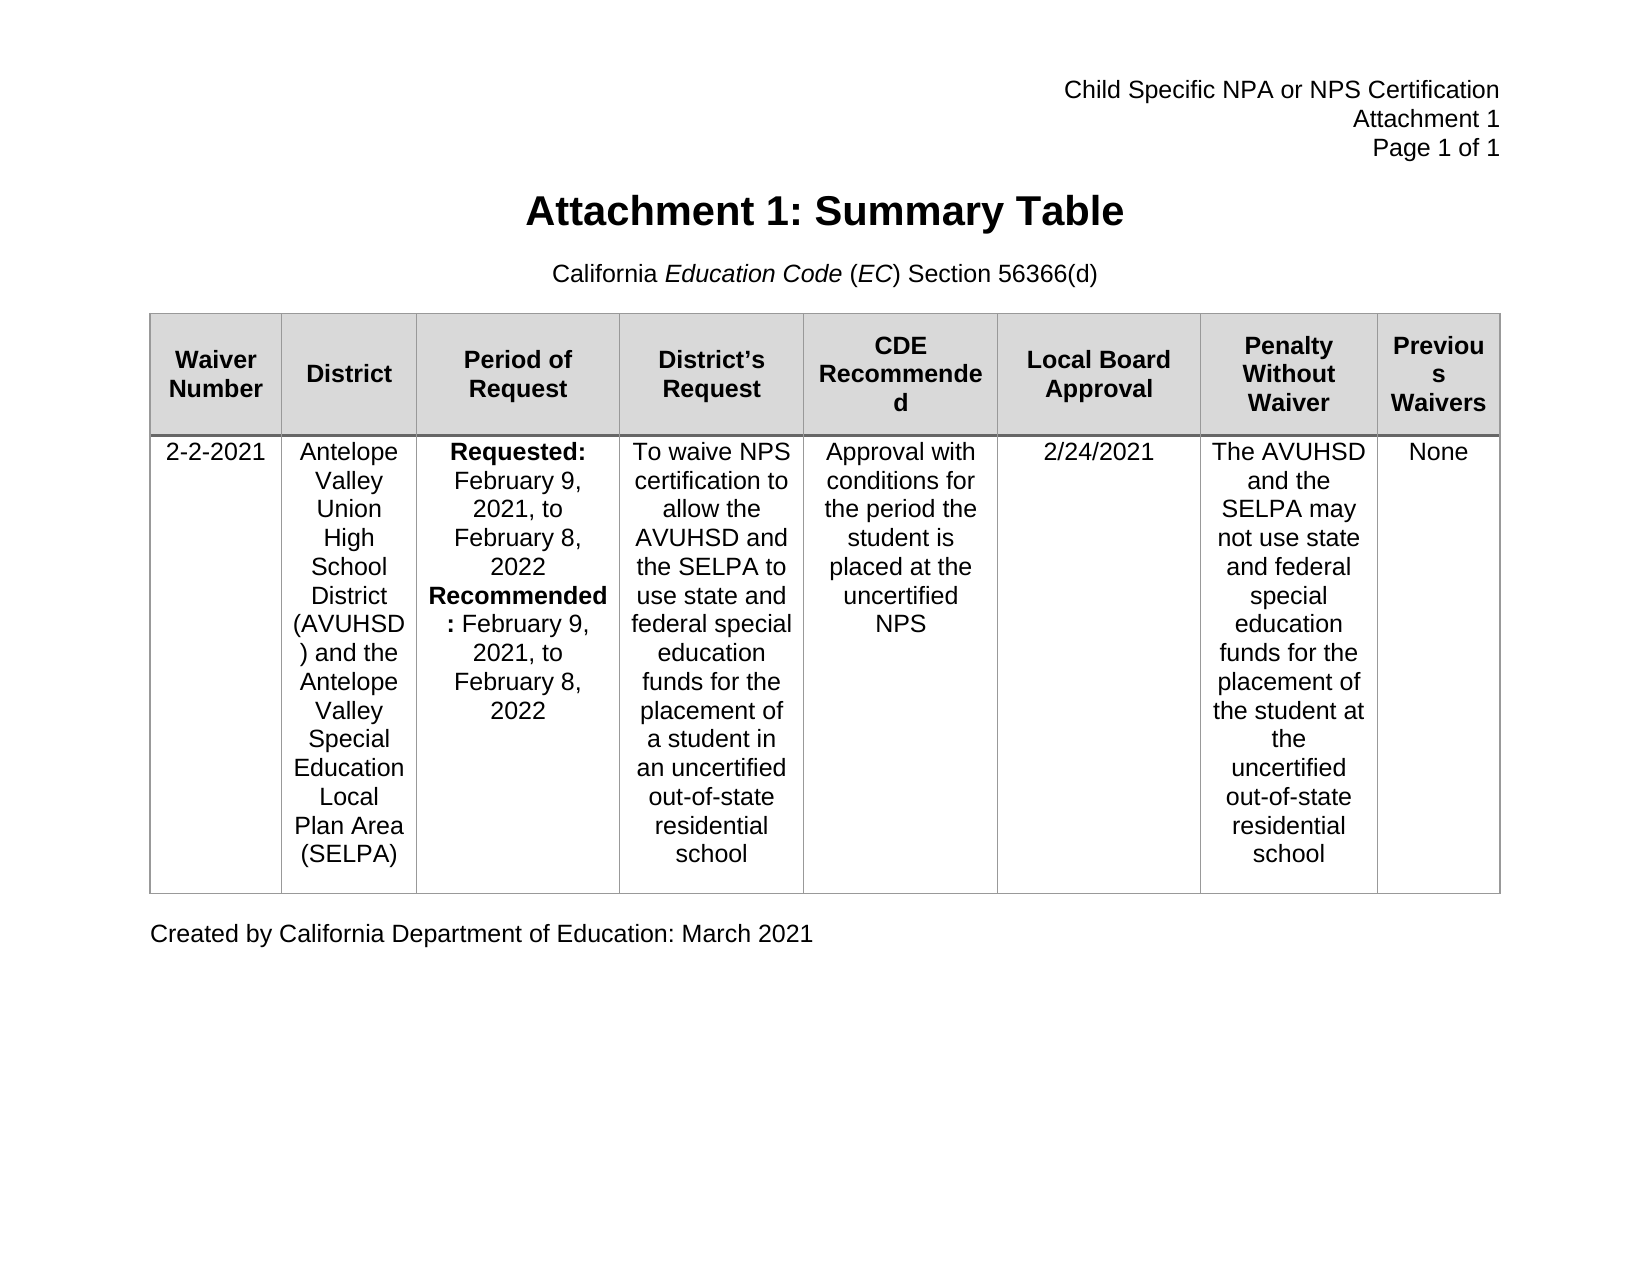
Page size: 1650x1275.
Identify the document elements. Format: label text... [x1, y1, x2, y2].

table_header Local Board Approval [998, 314, 1200, 434]
table_cell To waive NPS certification to allow the AVUHSD and the SELPA to use state and federal special education funds for the placement of a student in an uncertified out-of-state residential school [620, 437, 803, 893]
subtitle Attachment 1: Summary Table [150, 186, 1500, 234]
table_cell Requested: February 9, 2021, to February 8, 2022 Recommended: February 9, 2021, to February 8, 2022 [417, 437, 619, 893]
table_header Waiver Number [151, 314, 281, 434]
text Created by California Department of Education: March 2021 [150, 919, 1500, 948]
table_header Previous Waivers [1378, 314, 1499, 434]
table_header District’s Request [620, 314, 803, 434]
text California Education Code (EC) Section 56366(d) [150, 259, 1500, 288]
table_cell 2-2-2021 [151, 437, 281, 893]
table_cell Antelope Valley Union High School District (AVUHSD) and the Antelope Valley Special Education Local Plan Area (SELPA) [282, 437, 416, 893]
table_header Penalty Without Waiver [1201, 314, 1377, 434]
table_cell Approval with conditions for the period the student is placed at the uncertified NPS [804, 437, 997, 893]
table_header Period of Request [417, 314, 619, 434]
table_cell The AVUHSD and the SELPA may not use state and federal special education funds for the placement of the student at the uncertified out-of-state residential school [1201, 437, 1377, 893]
table_header District [282, 314, 416, 434]
table_cell None [1378, 437, 1499, 893]
table_cell 2/24/2021 [998, 437, 1200, 893]
table_header CDE Recommended [804, 314, 997, 434]
